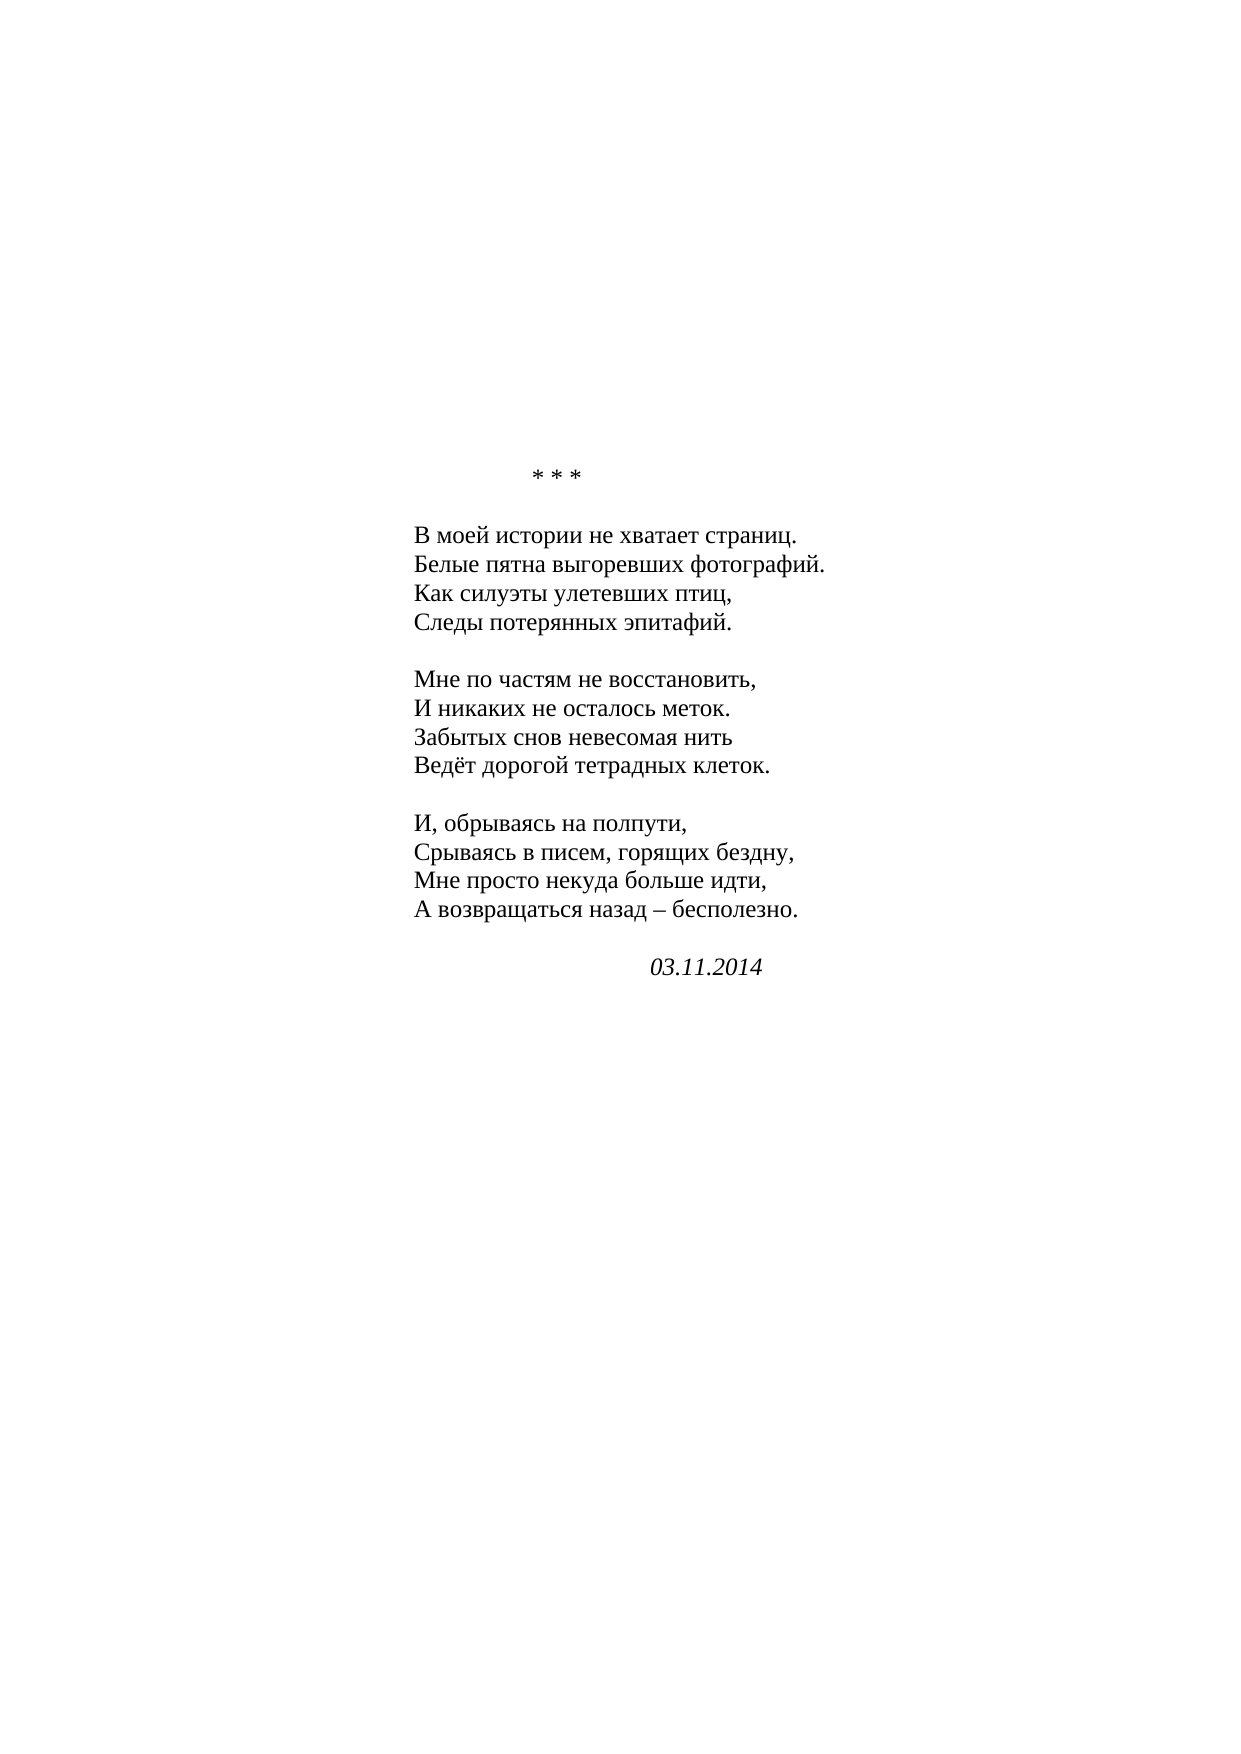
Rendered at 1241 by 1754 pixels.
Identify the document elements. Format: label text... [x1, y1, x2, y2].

text Ведёт дорогой тетрадных клеток. [413, 751, 1152, 779]
text Мне просто некуда больше идти, [413, 866, 1152, 894]
text А возвращаться назад – бесполезно. [413, 894, 1152, 923]
text Следы потерянных эпитафий. [413, 607, 1152, 636]
text И никаких не осталось меток. [413, 693, 1152, 722]
text Белые пятна выгоревших фотографий. [413, 549, 1152, 578]
text 03.11.2014 [650, 952, 1152, 981]
text Срываясь в писем, горящих бездну, [413, 837, 1152, 866]
text * * * [532, 463, 1152, 492]
text Как силуэты улетевших птиц, [413, 578, 1152, 607]
text И, обрываясь на полпути, [413, 808, 1152, 837]
text Мне по частям не восстановить, [413, 664, 1152, 693]
text В моей истории не хватает страниц. [413, 521, 1152, 549]
text Забытых снов невесомая нить [413, 722, 1152, 751]
